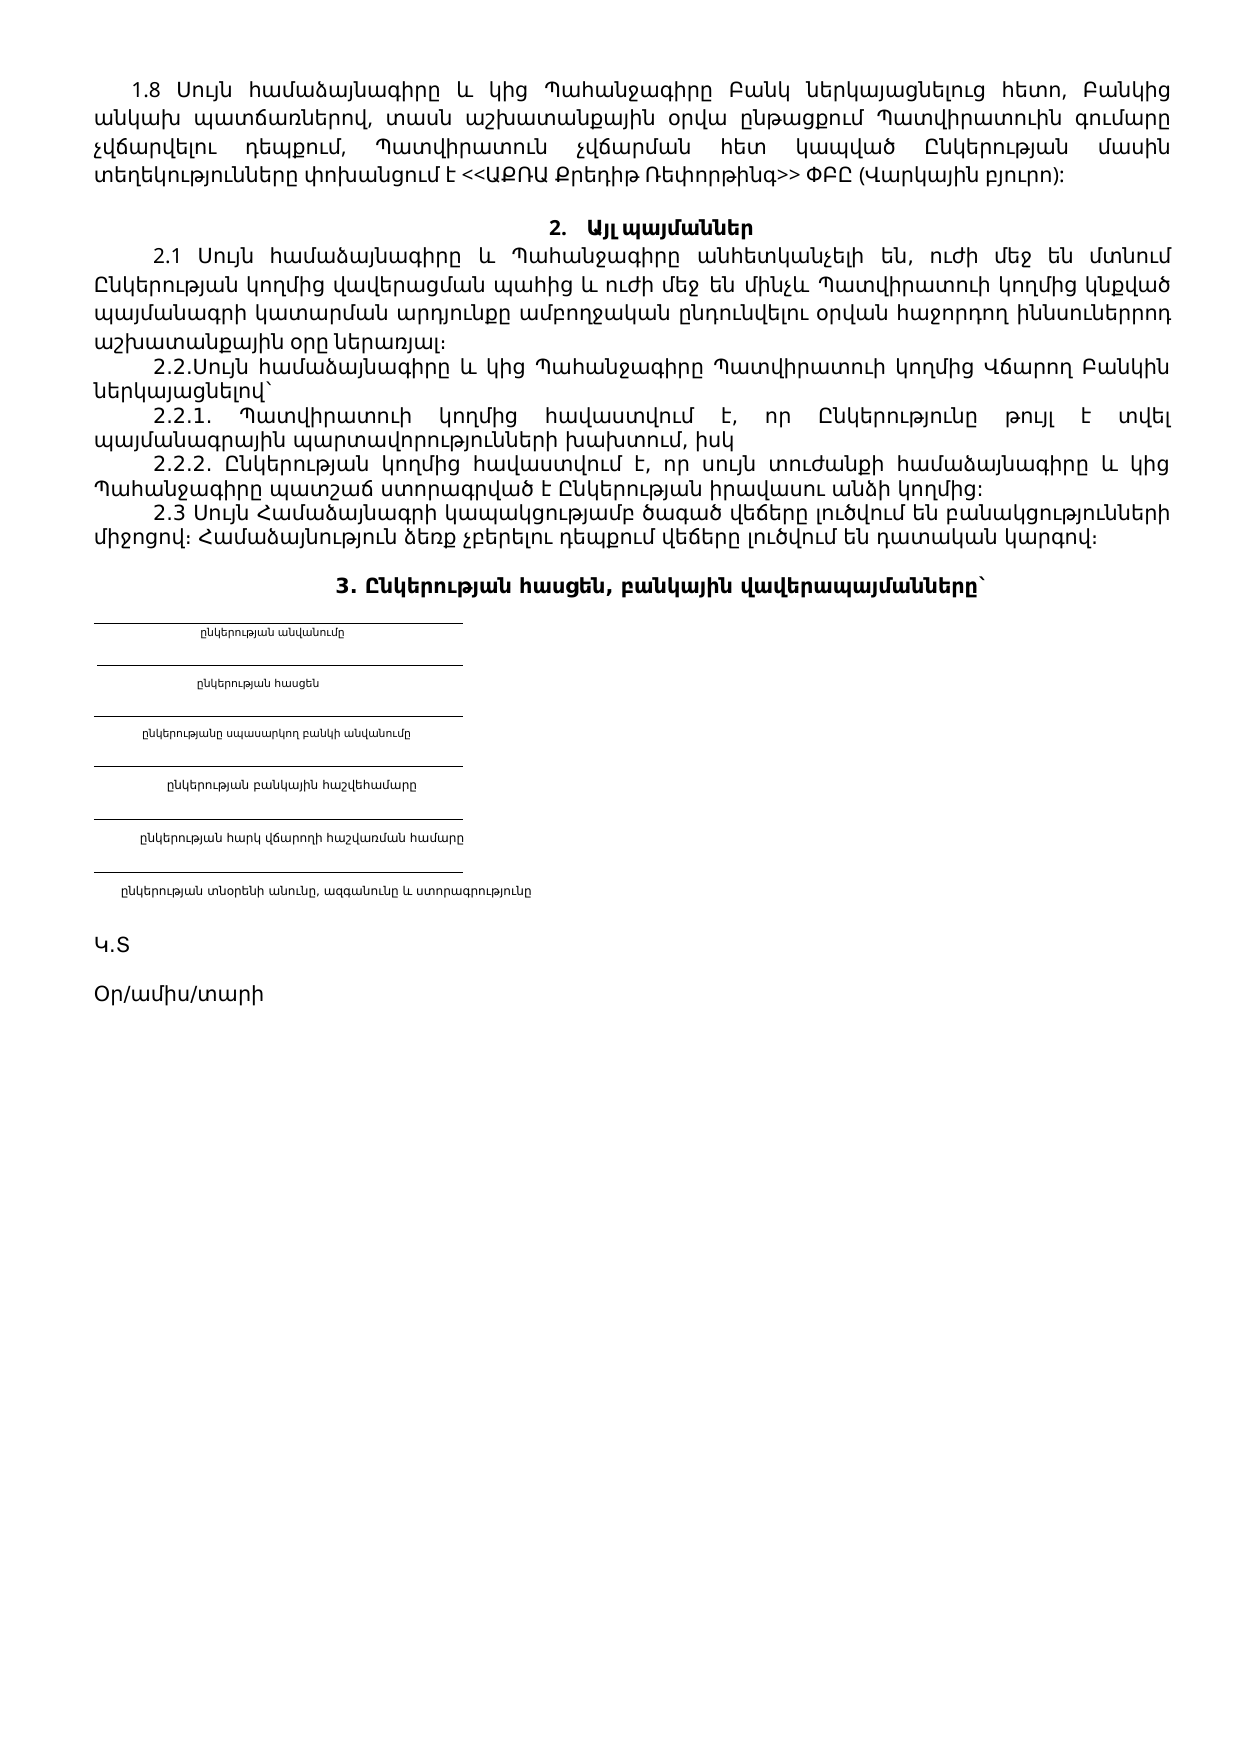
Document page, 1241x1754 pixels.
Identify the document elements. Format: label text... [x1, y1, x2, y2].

text ընկերությանը սպասարկող բանկի անվանումը [94, 728, 1171, 750]
text Օր/ամիս/տարի [94, 982, 1171, 1006]
text 2.1 Սույն համաձայնագիրը և Պահանջագիրը անհետկանչելի են, ուժի մեջ են մտնում Ընկերության կողմից վավերացման պահից և ուժի մեջ են մինչև Պատվիրատուի կողմից կնքված պայմանագրի կատարման արդյունքը ամբողջական ընդունվելու օրվան հաջորդող իննսուներրոդ աշխատանքային օրը ներառյալ։ [94, 241, 1171, 355]
text Կ.Տ [94, 933, 1171, 957]
text 2.3 Սույն Համաձայնագրի կապակցությամբ ծագած վեճերը լուծվում են բանակցությունների միջոցով։ Համաձայնություն ձեռք չբերելու դեպքում վեճերը լուծվում են դատական կարգով։ [94, 501, 1171, 549]
text ընկերության անվանումը [94, 627, 1171, 648]
text ընկերության հարկ վճարողի հաշվառման համարը [94, 832, 1171, 856]
text ընկերության հասցեն [94, 677, 1171, 699]
text 1.8 Սույն համաձայնագիրը և կից Պահանջագիրը Բանկ ներկայացնելուց հետո, Բանկից անկախ պատճառներով, տասն աշխատանքային օրվա ընթացքում Պատվիրատուին գումարը չվճարվելու դեպքում, Պատվիրատուն չվճարման հետ կապված Ընկերության մասին տեղեկությունները փոխանցում է <<ԱՔՌԱ Քրեդիթ Ռեփորթինգ>> ՓԲԸ (Վարկային բյուրո): [94, 75, 1171, 189]
text 2.2.Սույն համաձայնագիրը և կից Պահանջագիրը Պատվիրատուի կողմից Վճարող Բանկին ներկայացնելով` [94, 355, 1171, 404]
list Այլ պայմաններ [131, 213, 1171, 241]
text 2.2.1. Պատվիրատուի կողմից հավաստվում է, որ Ընկերությունը թույլ է տվել պայմանագրային պարտավորությունների խախտում, իսկ [94, 404, 1171, 452]
text ընկերության բանկային հաշվեհամարը [94, 778, 1171, 803]
text 3. Ընկերության հասցեն, բանկային վավերապայմանները` [94, 574, 1171, 598]
text ընկերության տնօրենի անունը, ազգանունը և ստորագրությունը [94, 884, 1171, 909]
text 2.2.2. Ընկերության կողմից հավաստվում է, որ սույն տուժանքի համաձայնագիրը և կից Պահանջագիրը պատշաճ ստորագրված է Ընկերության իրավասու անձի կողմից: [94, 452, 1171, 501]
